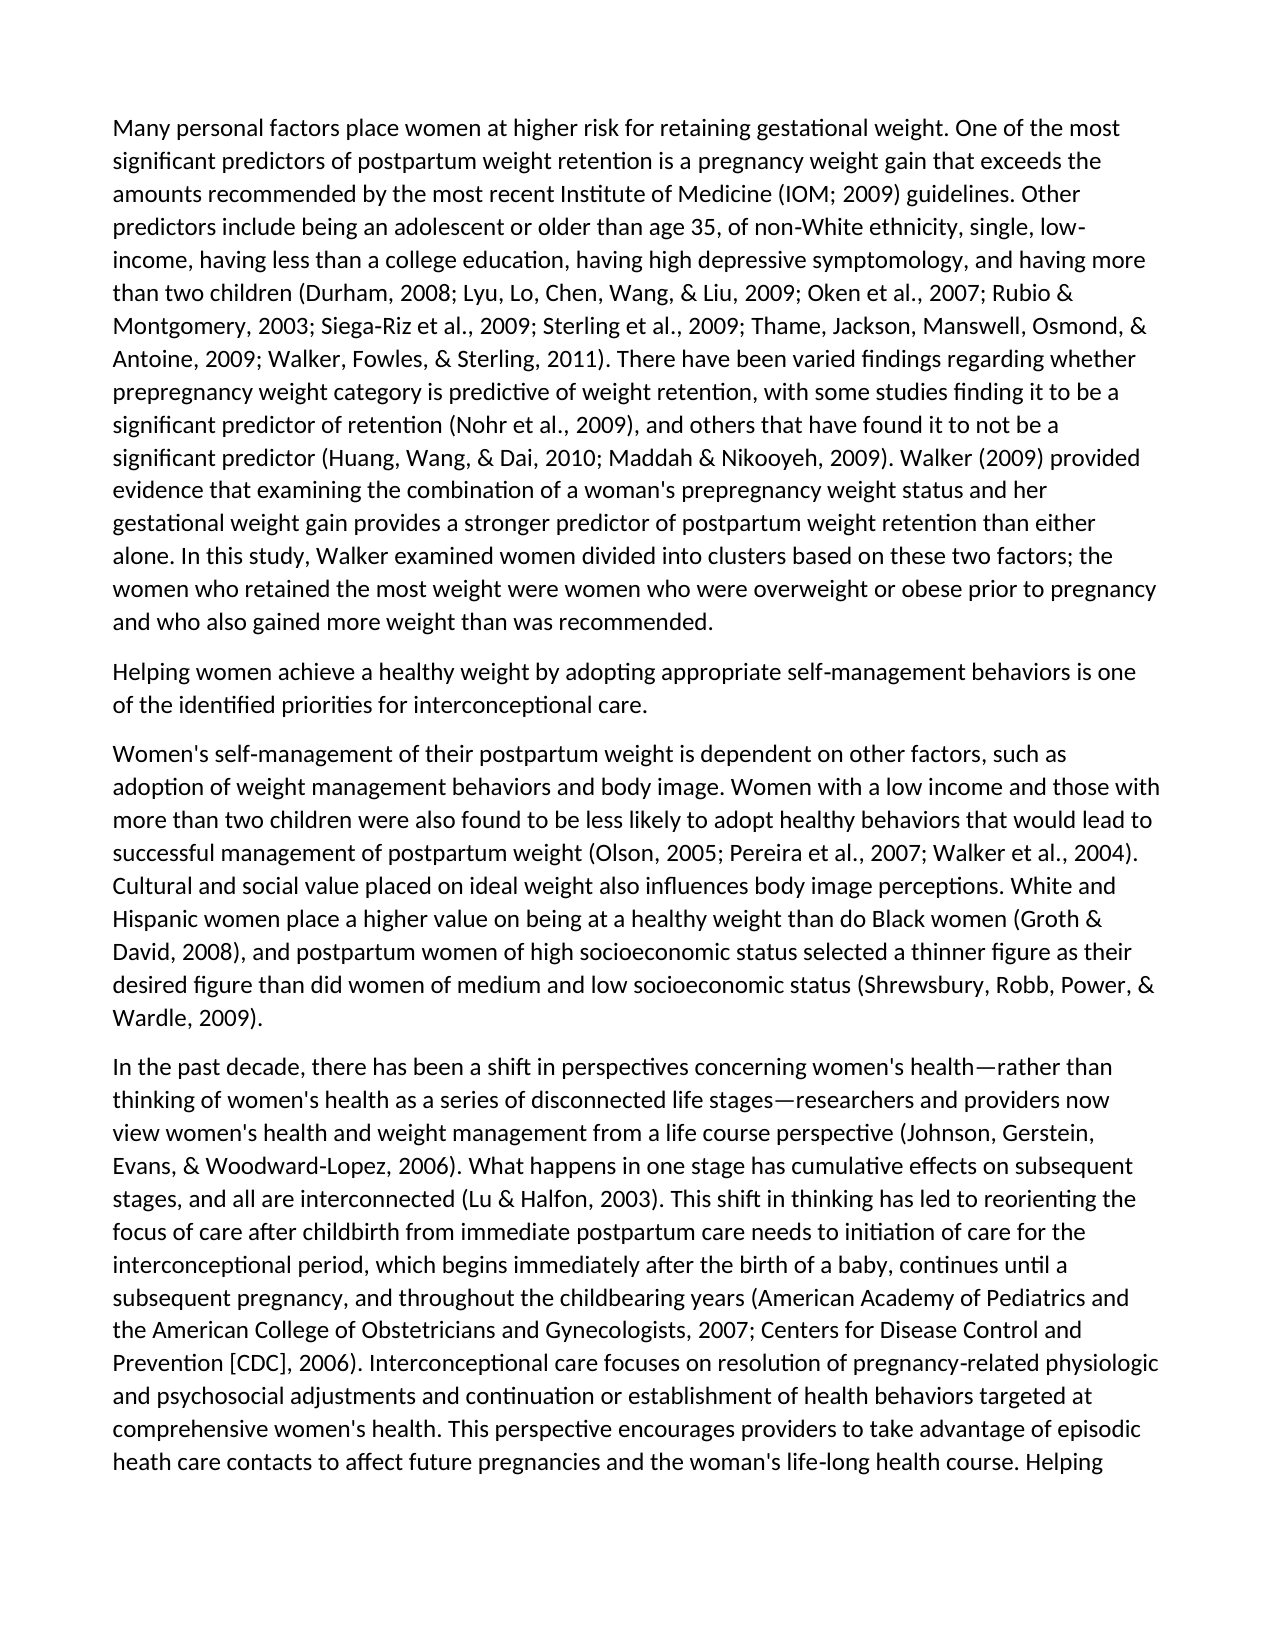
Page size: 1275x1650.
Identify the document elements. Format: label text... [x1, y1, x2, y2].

text Many personal factors place women at higher risk for retaining gestational weight. One of the most significant predictors of postpartum weight retention is a pregnancy weight gain that exceeds the amounts recommended by the most recent Institute of Medicine (IOM; 2009) guidelines. Other predictors include being an adolescent or older than age 35, of non‐White ethnicity, single, low‐income, having less than a college education, having high depressive symptomology, and having more than two children (Durham, 2008; Lyu, Lo, Chen, Wang, & Liu, 2009; Oken et al., 2007; Rubio & Montgomery, 2003; Siega‐Riz et al., 2009; Sterling et al., 2009; Thame, Jackson, Manswell, Osmond, & Antoine, 2009; Walker, Fowles, & Sterling, 2011). There have been varied findings regarding whether prepregnancy weight category is predictive of weight retention, with some studies finding it to be a significant predictor of retention (Nohr et al., 2009), and others that have found it to not be a significant predictor (Huang, Wang, & Dai, 2010; Maddah & Nikooyeh, 2009). Walker (2009) provided evidence that examining the combination of a woman's prepregnancy weight status and her gestational weight gain provides a stronger predictor of postpartum weight retention than either alone. In this study, Walker examined women divided into clusters based on these two factors; the women who retained the most weight were women who were overweight or obese prior to pregnancy and who also gained more weight than was recommended. [112, 112, 1162, 637]
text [112, 1051, 1162, 1477]
text Women's self‐management of their postpartum weight is dependent on other factors, such as adoption of weight management behaviors and body image. Women with a low income and those with more than two children were also found to be less likely to adopt healthy behaviors that would lead to successful management of postpartum weight (Olson, 2005; Pereira et al., 2007; Walker et al., 2004). Cultural and social value placed on ideal weight also influences body image perceptions. White and Hispanic women place a higher value on being at a healthy weight than do Black women (Groth & David, 2008), and postpartum women of high socioeconomic status selected a thinner figure as their desired figure than did women of medium and low socioeconomic status (Shrewsbury, Robb, Power, & Wardle, 2009). [112, 738, 1162, 1032]
text Helping women achieve a healthy weight by adopting appropriate self‐management behaviors is one of the identified priorities for interconceptional care. [112, 656, 1162, 719]
